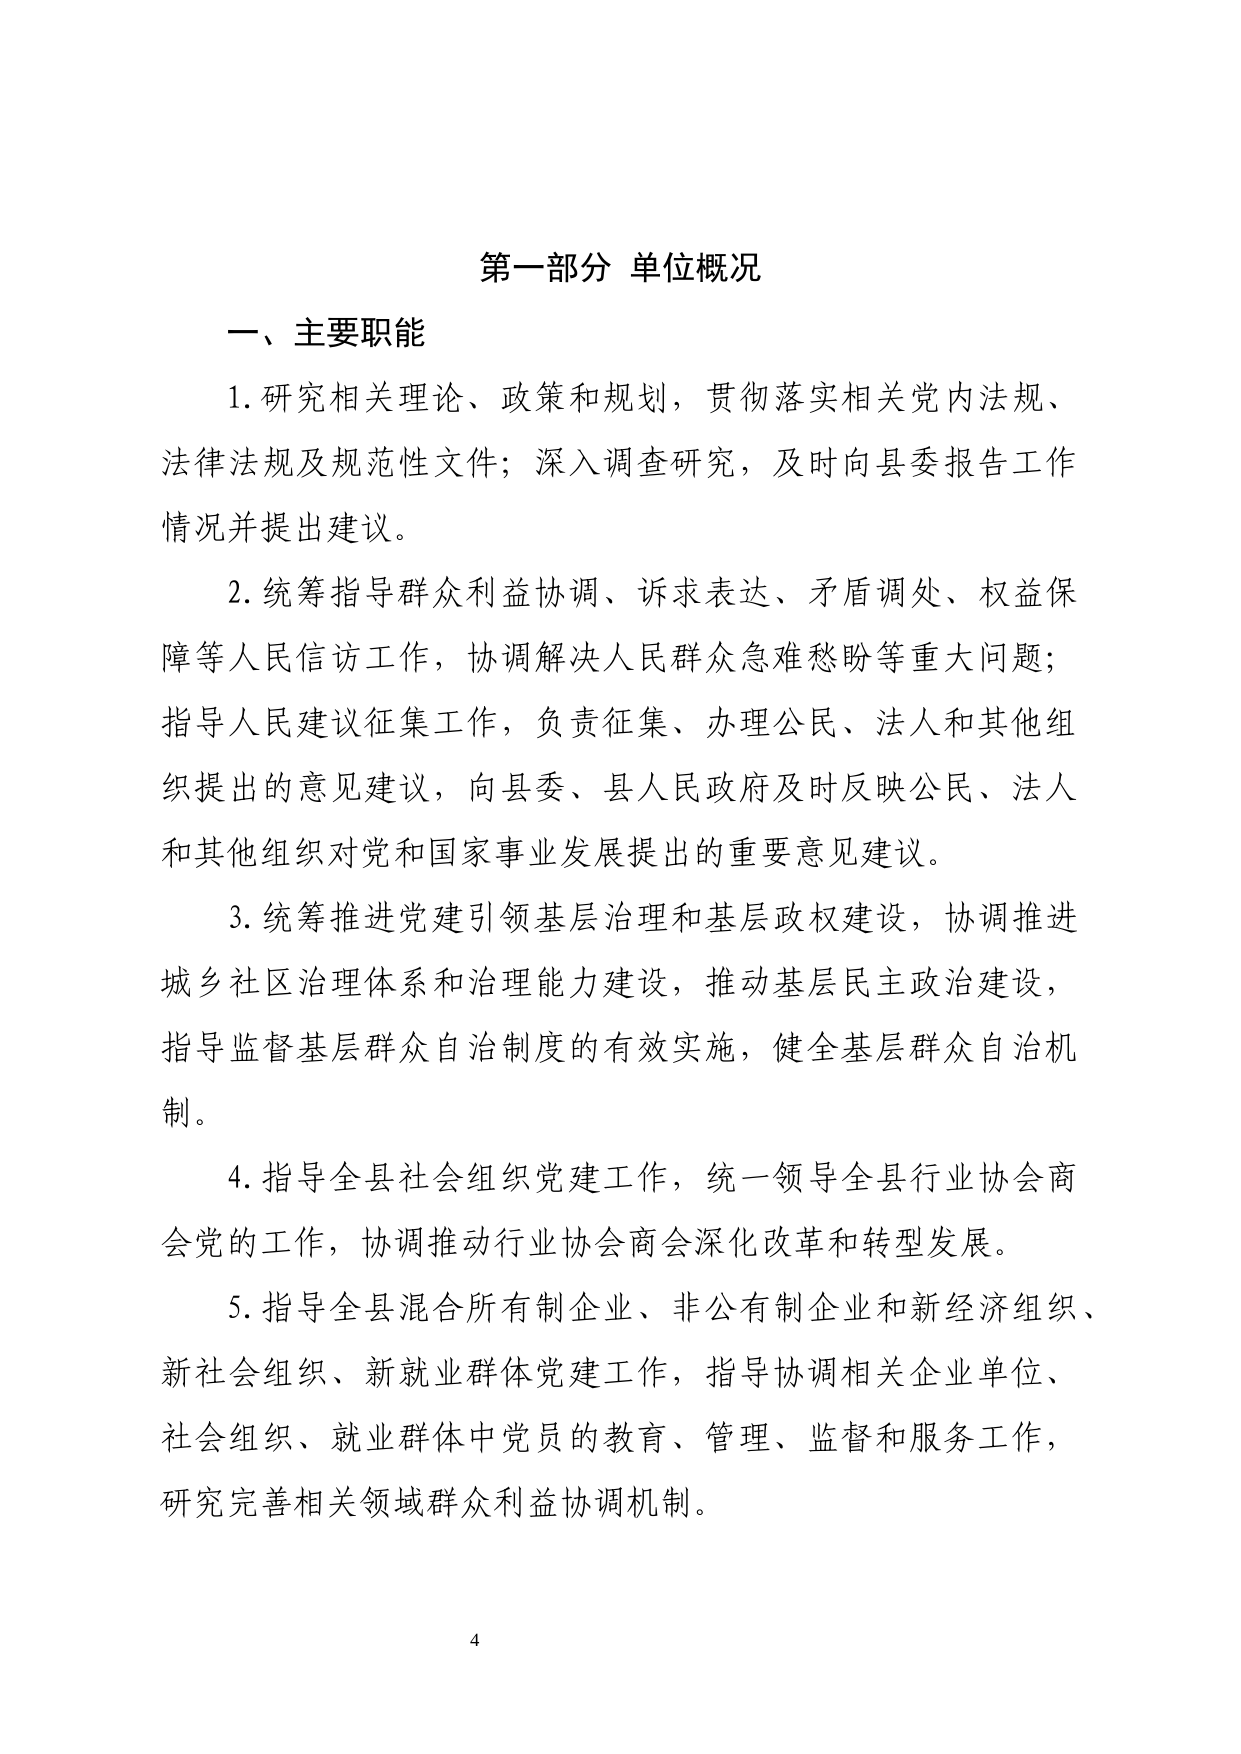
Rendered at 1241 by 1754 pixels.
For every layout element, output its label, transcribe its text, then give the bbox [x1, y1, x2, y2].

text 4.指导全县社会组织党建工作，统一领导全县行业协会商会党的工作，协调推动行业协会商会深化改革和转型发展。 [159, 1143, 1081, 1273]
text 第一部分 单位概况 [159, 233, 1081, 298]
text 5.指导全县混合所有制企业、非公有制企业和新经济组织、新社会组织、新就业群体党建工作，指导协调相关企业单位、社会组织、就业群体中党员的教育、管理、监督和服务工作，研究完善相关领域群众利益协调机制。 [159, 1273, 1081, 1533]
text 3.统筹推进党建引领基层治理和基层政权建设，协调推进城乡社区治理体系和治理能力建设，推动基层民主政治建设，指导监督基层群众自治制度的有效实施，健全基层群众自治机制。 [159, 883, 1081, 1143]
text 1.研究相关理论、政策和规划，贯彻落实相关党内法规、法律法规及规范性文件；深入调查研究，及时向县委报告工作情况并提出建议。 [159, 363, 1081, 558]
text 一、主要职能 [159, 298, 1081, 363]
text 2.统筹指导群众利益协调、诉求表达、矛盾调处、权益保障等人民信访工作，协调解决人民群众急难愁盼等重大问题；指导人民建议征集工作，负责征集、办理公民、法人和其他组织提出的意见建议，向县委、县人民政府及时反映公民、法人和其他组织对党和国家事业发展提出的重要意见建议。 [159, 558, 1081, 883]
